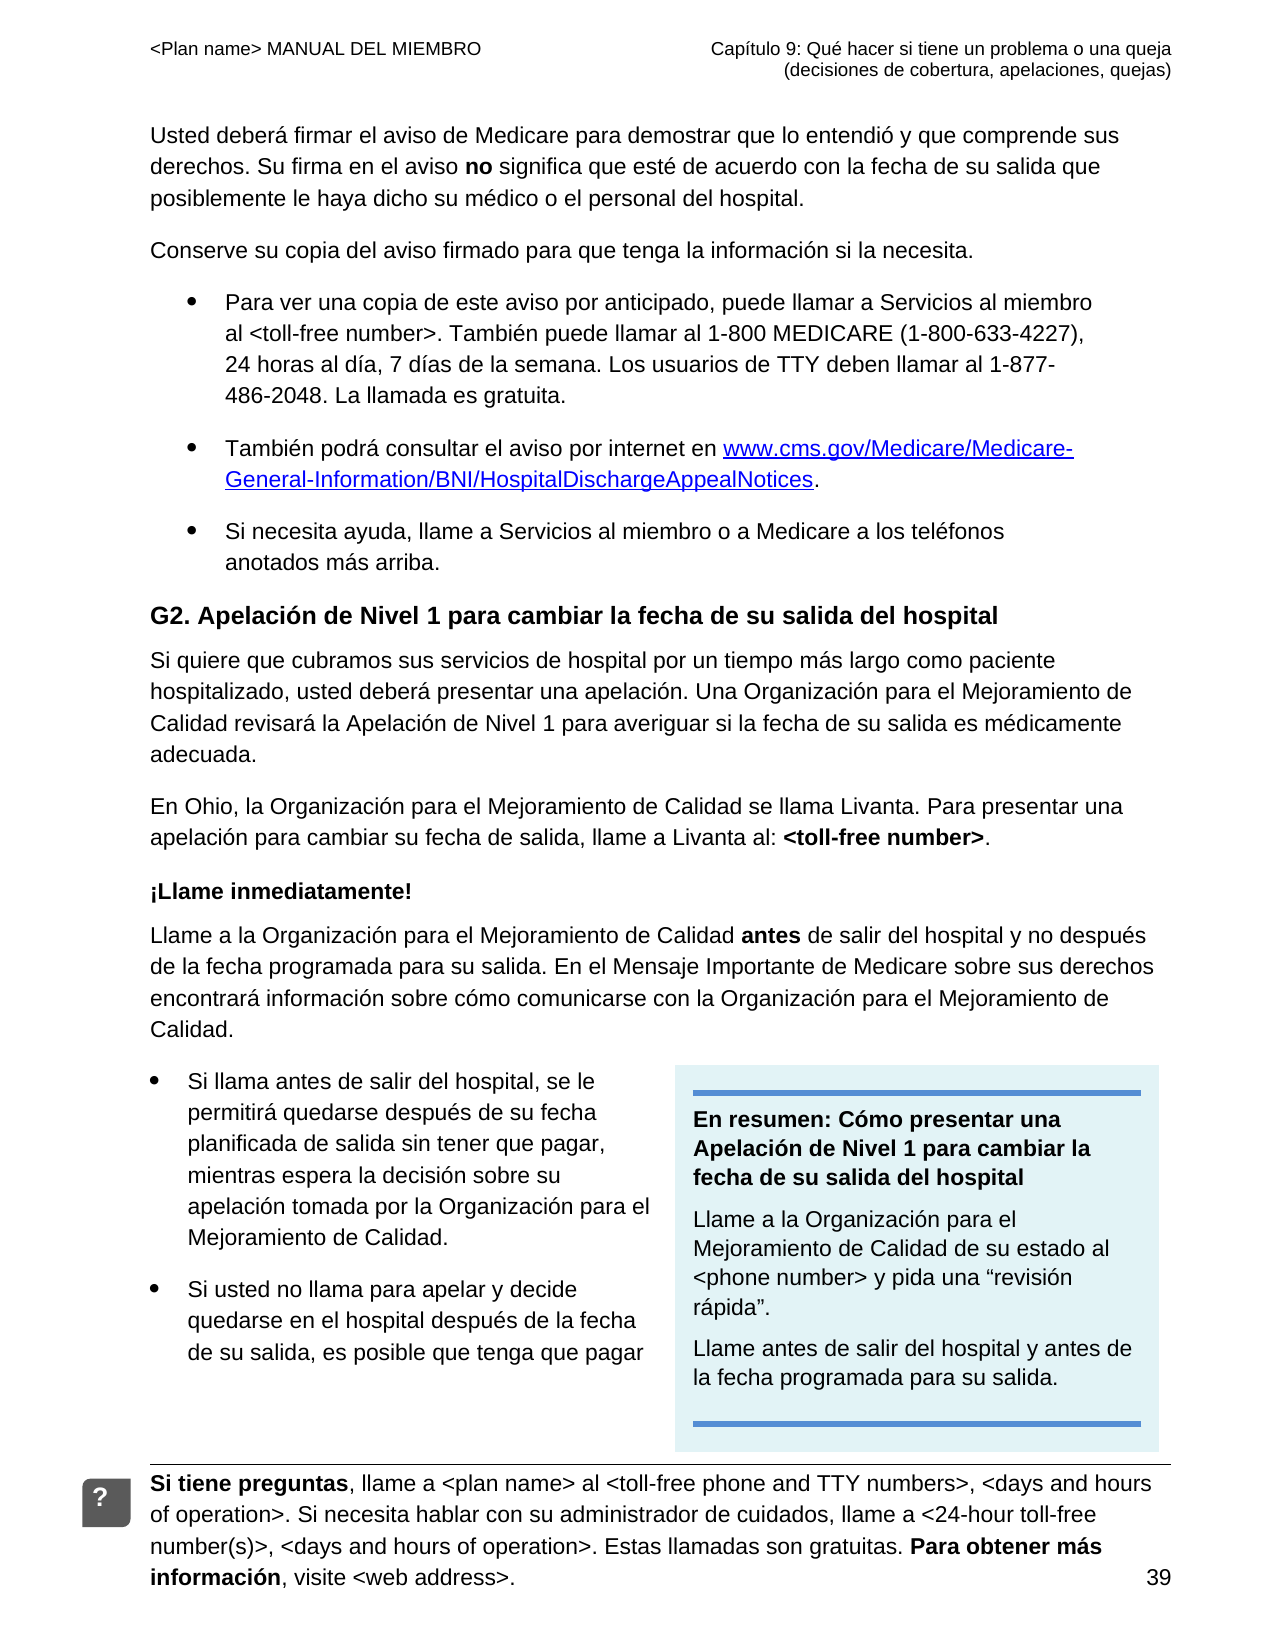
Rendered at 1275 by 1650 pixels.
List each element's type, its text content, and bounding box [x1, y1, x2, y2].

text Llame a la Organización para el Mejoramiento de Calidad antes de salir del hospital y no después de la fecha programada para su salida. En el Mensaje Importante de Medicare sobre sus derechos encontrará información sobre cómo comunicarse con la Organización para el Mejoramiento de Calidad. [150, 918, 1171, 1043]
text En Ohio, la Organización para el Mejoramiento de Calidad se llama Livanta. Para presentar una apelación para cambiar su fecha de salida, llame a Livanta al: <toll-free number>. [150, 789, 1171, 852]
table_header En resumen: Cómo presentar una Apelación de Nivel 1 para cambiar la fecha de su salida del hospital Llame a la Organización para el Mejoramiento de Calidad de su estado al <phone number> y pida una “revisión rápida”. Llame antes de salir del hospital y antes de la fecha programada para su salida. [688, 1077, 1146, 1439]
list Usted deberá firmar el aviso de Medicare para demostrar que lo entendió y que comprende sus derechos. Su firma en el aviso no significa que esté de acuerdo con la fecha de su salida que posiblemente le haya dicho su médico o el personal del hospital. [150, 118, 1171, 212]
list Si llama antes de salir del hospital, se le permitirá quedarse después de su fecha planificada de salida sin tener que pagar, mientras espera la decisión sobre su apelación tomada por la Organización para el Mejoramiento de Calidad. [150, 1064, 687, 1252]
subtitle G2. Apelación de Nivel 1 para cambiar la fecha de su salida del hospital [150, 598, 1096, 631]
text Si quiere que cubramos sus servicios de hospital por un tiempo más largo como paciente hospitalizado, usted deberá presentar una apelación. Una Organización para el Mejoramiento de Calidad revisará la Apelación de Nivel 1 para averiguar si la fecha de su salida es médicamente adecuada. [150, 643, 1171, 768]
subtitle ¡Llame inmediatamente! [150, 873, 1096, 906]
list También podrá consultar el aviso por internet en www.cms.gov/Medicare/Medicare-General-Information/BNI/HospitalDischargeAppealNotices. [187, 431, 1096, 493]
list Conserve su copia del aviso firmado para que tenga la información si la necesita. [150, 233, 1171, 264]
list Para ver una copia de este aviso por anticipado, puede llamar a Servicios al miembro al <toll-free number>. También puede llamar al 1-800 MEDICARE (1-800-633-4227), 24 horas al día, 7 días de la semana. Los usuarios de TTY deben llamar al 1-877-486-2048. La llamada es gratuita. [187, 285, 1096, 410]
list Si necesita ayuda, llame a Servicios al miembro o a Medicare a los teléfonos anotados más arriba. [187, 514, 1096, 577]
